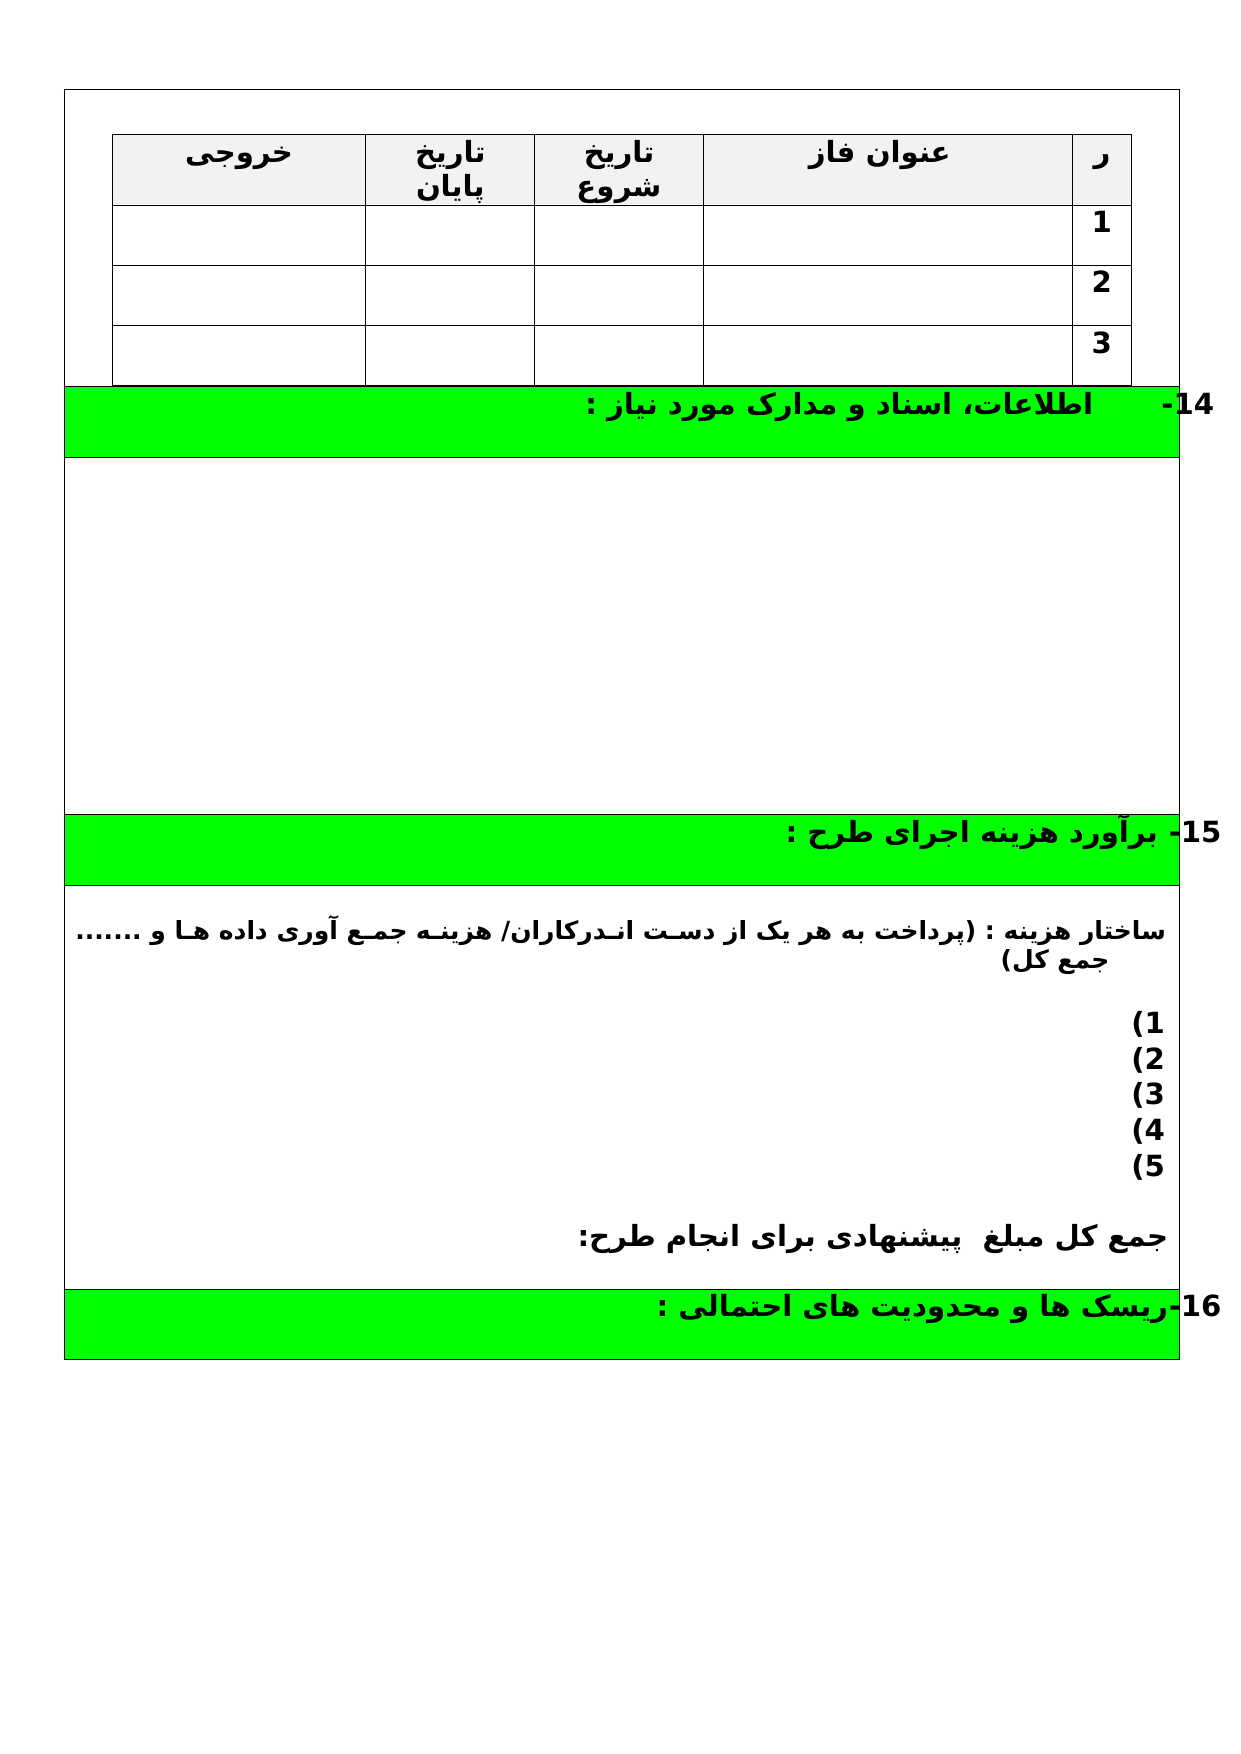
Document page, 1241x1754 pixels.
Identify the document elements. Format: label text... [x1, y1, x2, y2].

table_cell برآورد هزینه اجرای طرح : [65, 815, 1179, 885]
table_cell اطلاعات، اسناد و مدارک مورد نیاز : [65, 387, 1179, 457]
table_cell [65, 90, 1179, 386]
table_cell ریسک ها و محدودیت های احتمالی : [65, 1290, 1179, 1359]
table_cell [65, 458, 1179, 814]
table_cell ساختار هزینه : (پرداخت به هر یک از دست اندرکاران/ هزینه جمع آوری داده ها و ....... جمع کل) جمع کل مبلغ پیشنهادی برای انجام طرح: [65, 886, 1179, 1288]
